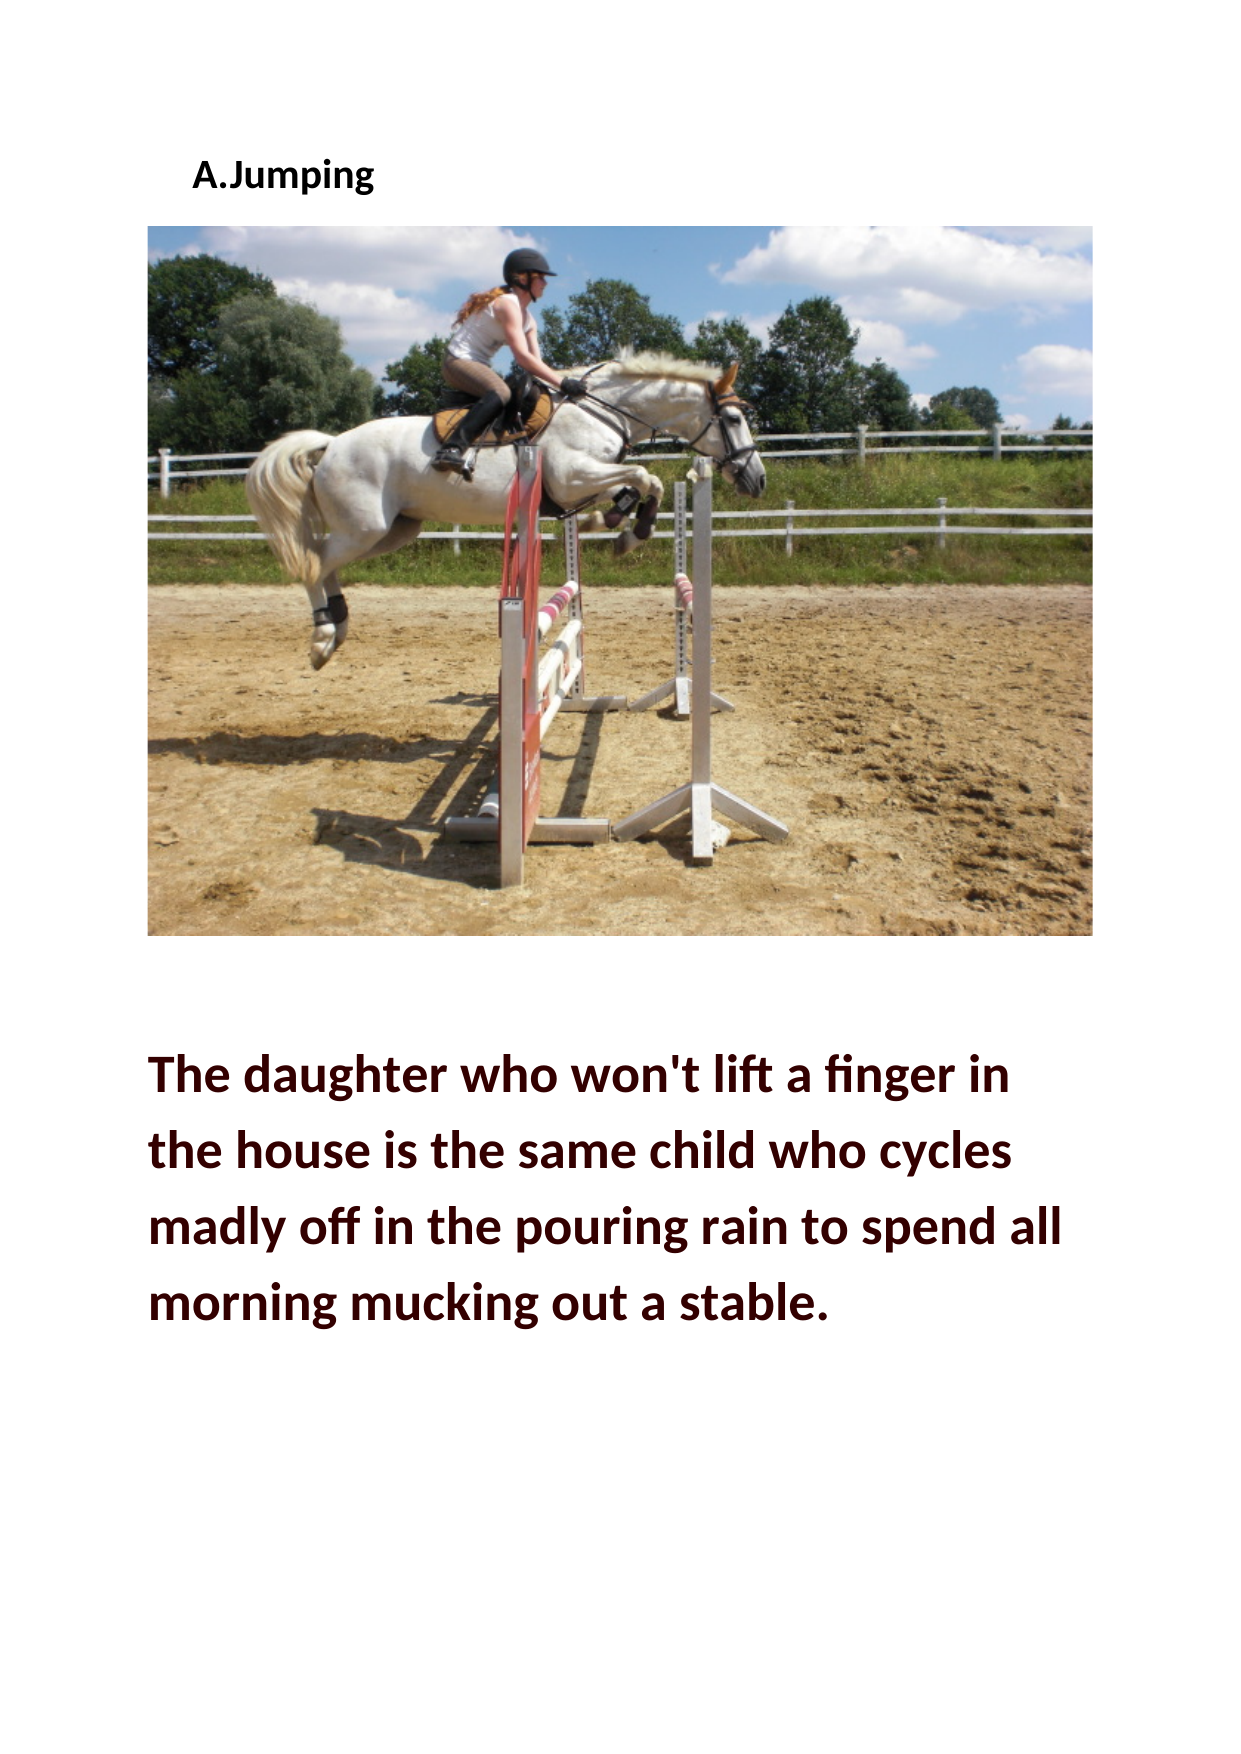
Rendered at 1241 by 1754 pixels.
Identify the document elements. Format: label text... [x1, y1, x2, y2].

picture [147, 226, 1093, 936]
list Jumping [192, 148, 1093, 198]
text The daughter who won't lift a finger in the house is the same child who cycles madly off in the pouring rain to spend all morning mucking out a stable. [148, 1040, 1093, 1334]
